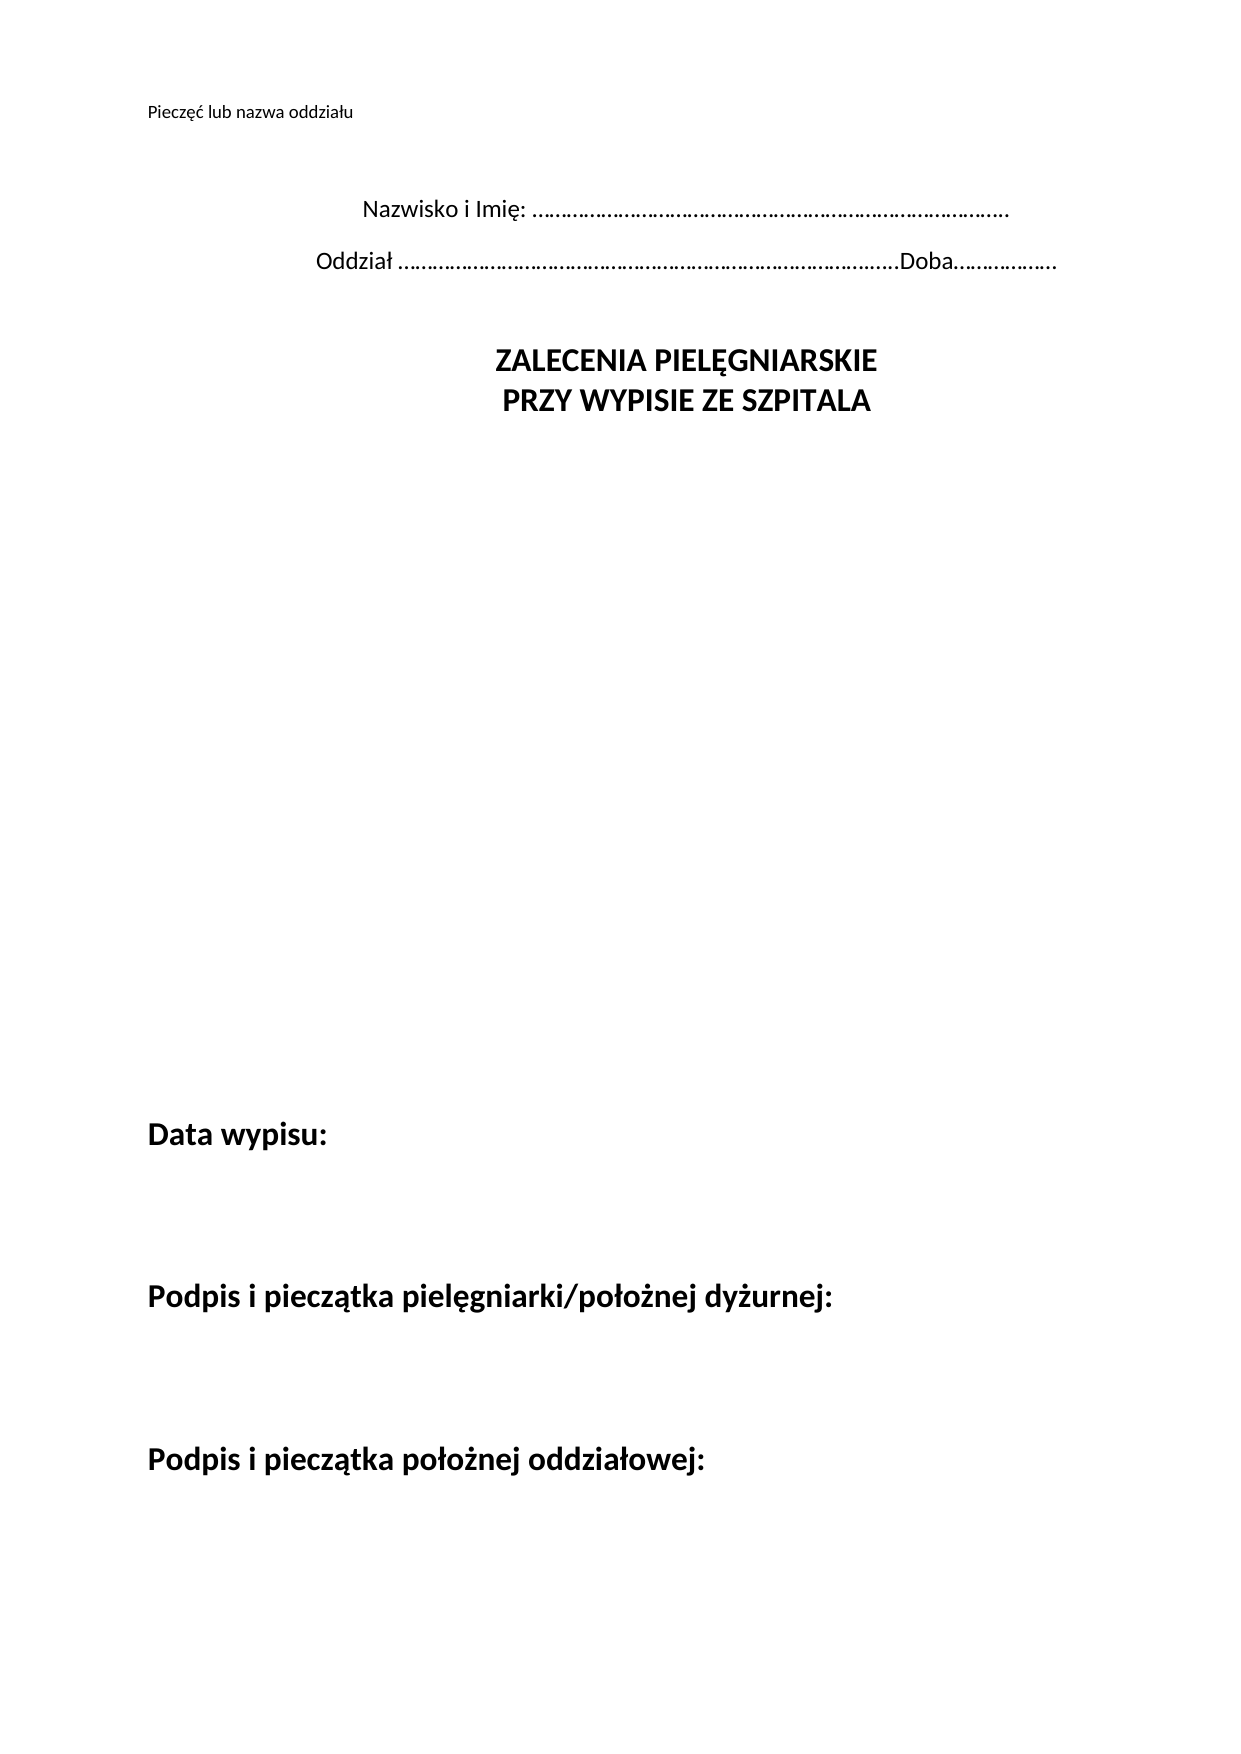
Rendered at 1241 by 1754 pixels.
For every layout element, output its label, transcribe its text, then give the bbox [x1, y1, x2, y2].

text Podpis i pieczątka położnej oddziałowej: [148, 1438, 1226, 1479]
text Podpis i pieczątka pielęgniarki/położnej dyżurnej: [148, 1276, 1226, 1316]
text Oddział ……………………………………………………………………….…..Doba……………… [148, 245, 1226, 276]
text ZALECENIA PIELĘGNIARSKIE [148, 339, 1226, 379]
text PRZY WYPISIE ZE SZPITALA [148, 379, 1226, 420]
text Nazwisko i Imię: ……………………………………………………………………….. [148, 193, 1226, 224]
text Data wypisu: [148, 1113, 1226, 1153]
text Pieczęć lub nazwa oddziału [148, 100, 1226, 123]
